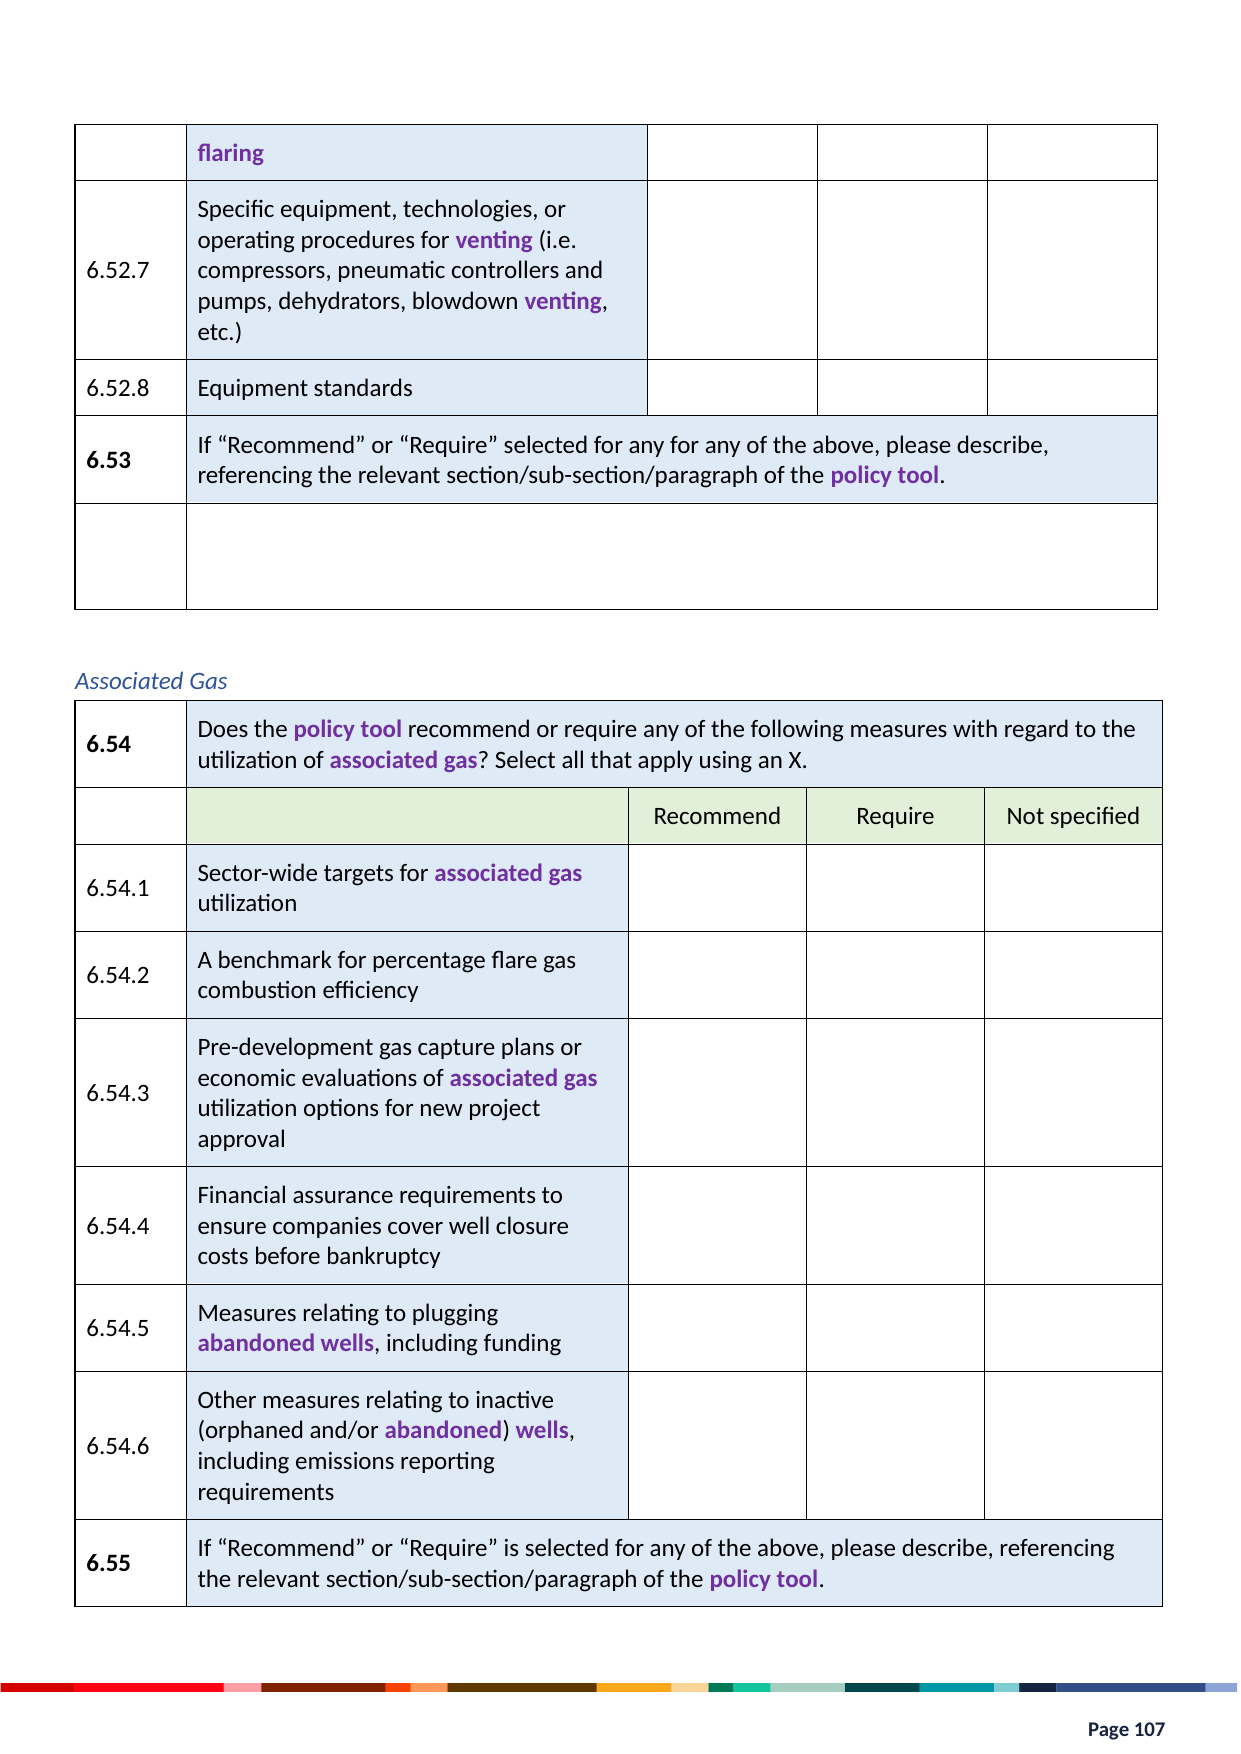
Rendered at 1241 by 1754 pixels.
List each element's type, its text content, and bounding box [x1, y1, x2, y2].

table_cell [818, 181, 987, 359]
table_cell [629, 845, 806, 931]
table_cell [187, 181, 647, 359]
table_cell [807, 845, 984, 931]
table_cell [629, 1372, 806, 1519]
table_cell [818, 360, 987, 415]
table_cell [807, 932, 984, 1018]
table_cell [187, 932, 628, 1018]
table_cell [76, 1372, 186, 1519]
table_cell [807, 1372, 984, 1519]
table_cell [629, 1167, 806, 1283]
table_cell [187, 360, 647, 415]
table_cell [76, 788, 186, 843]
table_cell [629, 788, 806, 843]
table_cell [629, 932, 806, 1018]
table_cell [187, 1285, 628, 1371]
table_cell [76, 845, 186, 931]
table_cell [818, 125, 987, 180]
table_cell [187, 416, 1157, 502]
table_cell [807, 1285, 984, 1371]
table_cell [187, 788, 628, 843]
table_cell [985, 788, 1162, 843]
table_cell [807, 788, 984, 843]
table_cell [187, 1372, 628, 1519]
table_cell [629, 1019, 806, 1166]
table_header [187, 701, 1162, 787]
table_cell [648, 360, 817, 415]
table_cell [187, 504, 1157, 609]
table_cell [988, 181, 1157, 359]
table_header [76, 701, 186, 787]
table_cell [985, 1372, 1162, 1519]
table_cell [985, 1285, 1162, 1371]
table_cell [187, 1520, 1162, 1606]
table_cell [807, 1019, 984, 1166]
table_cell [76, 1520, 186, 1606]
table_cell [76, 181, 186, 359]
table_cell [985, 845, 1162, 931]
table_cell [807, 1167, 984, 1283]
subtitle Associated Gas [75, 665, 1165, 696]
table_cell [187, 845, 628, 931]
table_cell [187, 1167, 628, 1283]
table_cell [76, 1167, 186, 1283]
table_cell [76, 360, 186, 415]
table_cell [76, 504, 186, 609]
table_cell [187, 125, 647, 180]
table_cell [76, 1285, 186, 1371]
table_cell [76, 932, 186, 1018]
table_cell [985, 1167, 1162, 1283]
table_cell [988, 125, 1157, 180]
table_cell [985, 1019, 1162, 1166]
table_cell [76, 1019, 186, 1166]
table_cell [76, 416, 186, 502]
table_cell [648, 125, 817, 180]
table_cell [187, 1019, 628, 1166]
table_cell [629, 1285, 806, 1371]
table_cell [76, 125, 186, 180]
picture [0, 1683, 1236, 1692]
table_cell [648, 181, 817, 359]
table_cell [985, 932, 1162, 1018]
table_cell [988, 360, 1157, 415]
